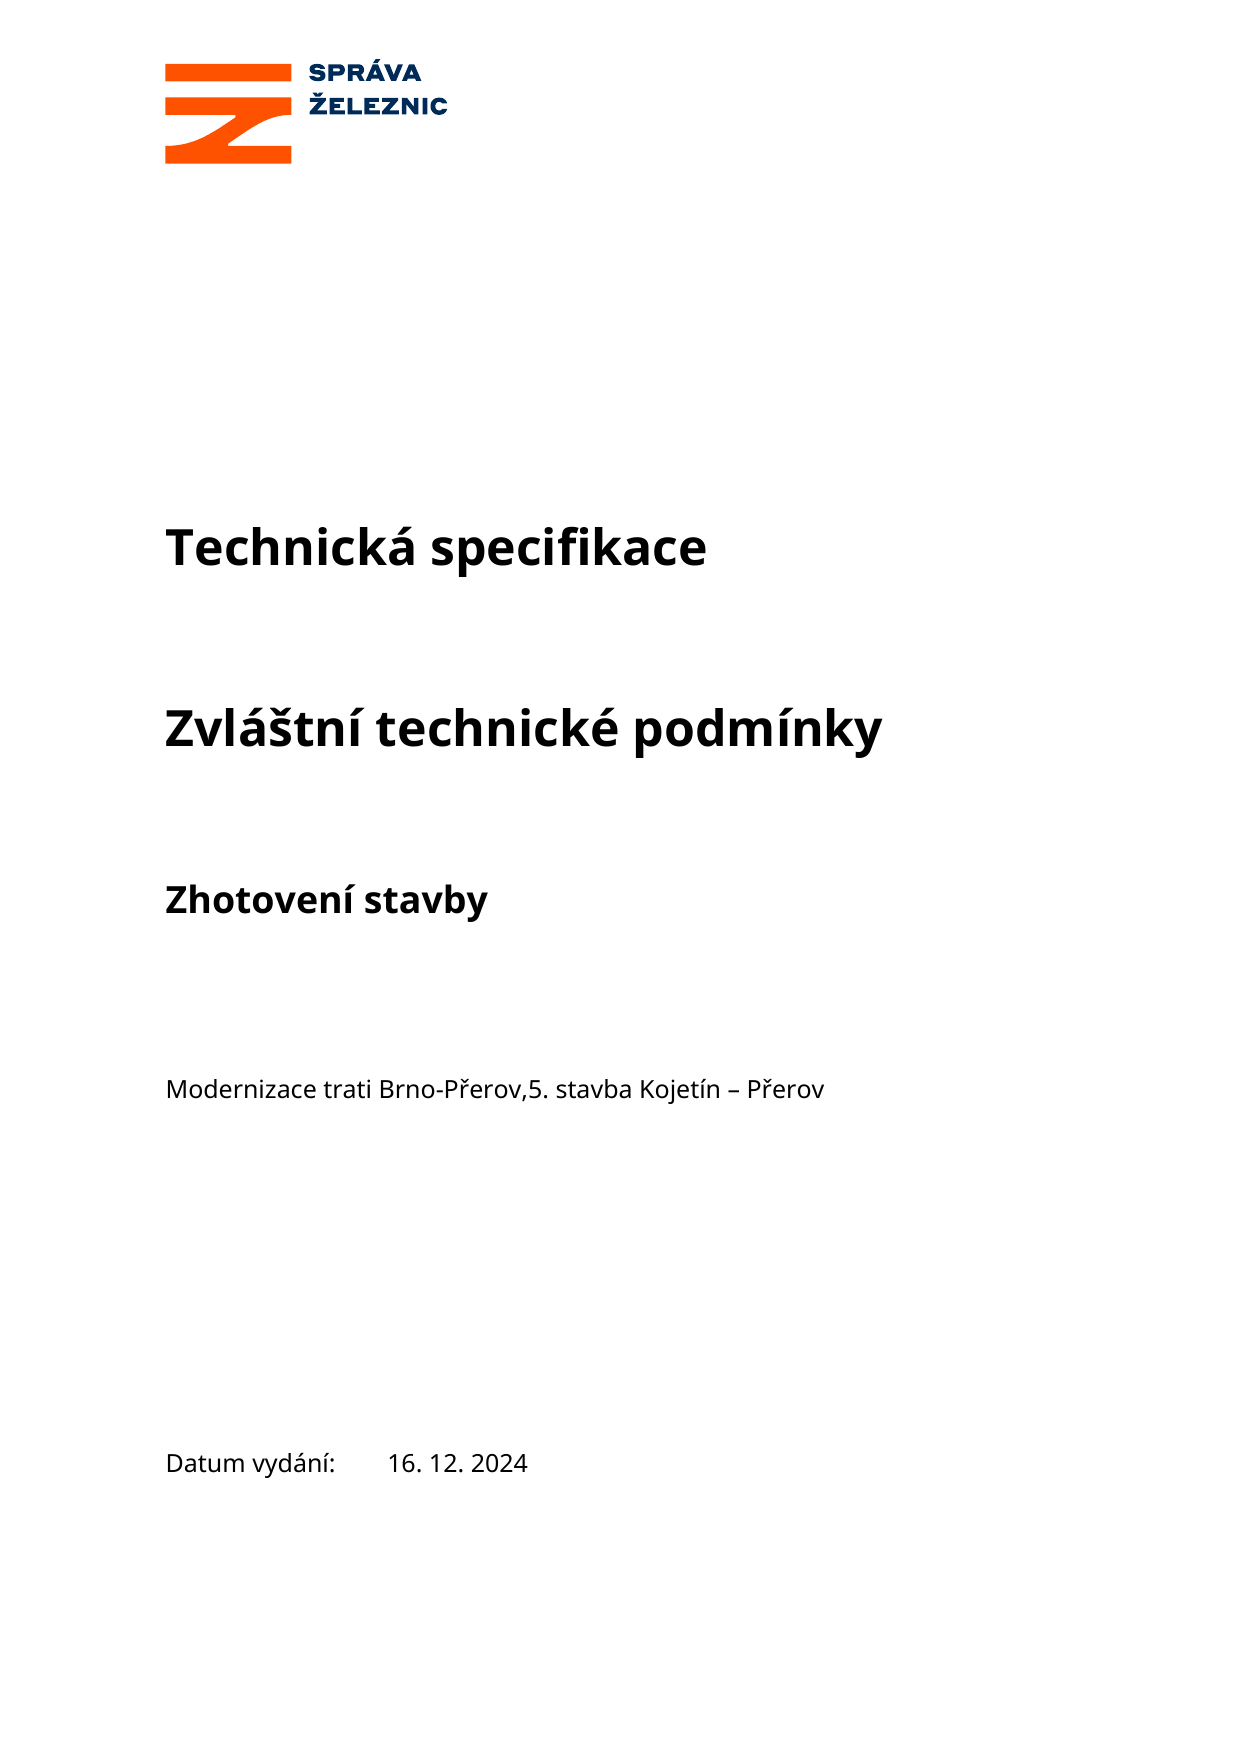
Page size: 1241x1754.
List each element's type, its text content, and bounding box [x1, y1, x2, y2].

text Technická specifikace [165, 512, 1075, 580]
text Zvláštní technické podmínky [165, 693, 1075, 761]
text Datum vydání: 16. 12. 2024 [165, 1446, 1075, 1480]
text Zhotovení stavby [165, 874, 1075, 925]
